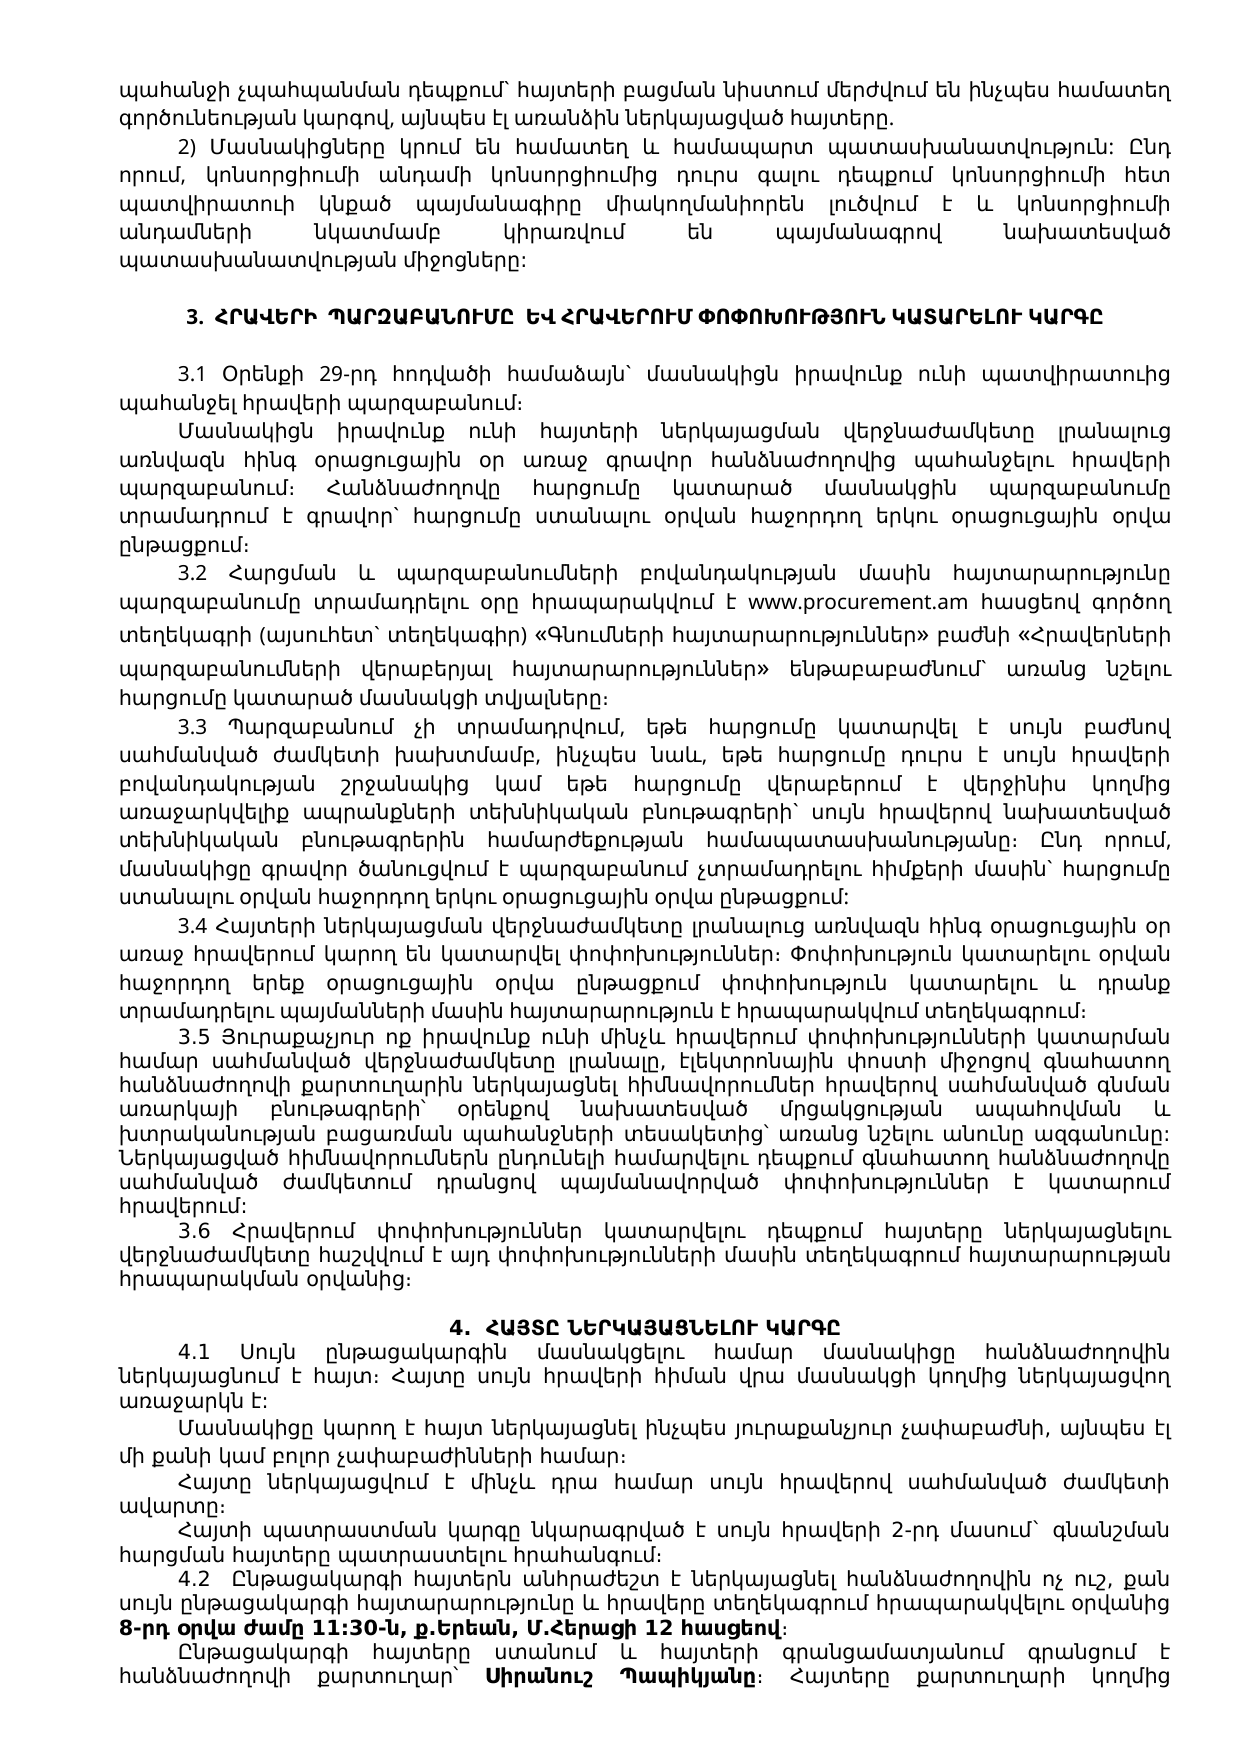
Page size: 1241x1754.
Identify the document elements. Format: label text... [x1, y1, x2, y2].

text Մասնակիցը կարող է հայտ ներկայացնել ինչպես յուրաքանչյուր չափաբաժնի, այնպես էլ մի քանի կամ բոլոր չափաբաժինների համար։ [118, 1413, 1171, 1470]
text Հայտի պատրաստման կարգը նկարագրված է սույն հրավերի 2-րդ մասում` գնանշման հարցման հայտերը պատրաստելու հրահանգում։ [118, 1518, 1171, 1567]
text 3. ՀՐԱՎԵՐԻ ՊԱՐԶԱԲԱՆՈՒՄԸ ԵՎ ՀՐԱՎԵՐՈՒՄ ՓՈՓՈԽՈՒԹՅՈՒՆ ԿԱՏԱՐԵԼՈՒ ԿԱՐԳԸ [118, 302, 1171, 331]
text 3.2 Հարցման և պարզաբանումների բովանդակության մասին հայտարարությունը պարզաբանումը տրամադրելու օրը հրապարակվում է www.procurement.am հասցեով գործող տեղեկագրի (այսուհետ` տեղեկագիր) «Գնումների հայտարարություններ» բաժնի «Հրավերների պարզաբանումների վերաբերյալ հայտարարություններ» ենթաբաբաժնում` առանց նշելու հարցումը կատարած մասնակցի տվյալները։ [118, 558, 1171, 712]
text 3.1 Օրենքի 29-րդ հոդվածի համաձայն` մասնակիցն իրավունք ունի պատվիրատուից պահանջել հրավերի պարզաբանում։ [118, 359, 1171, 416]
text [118, 75, 1171, 132]
text 3.5 Յուրաքաչյուր ոք իրավունք ունի մինչև հրավերում փոփոխությունների կատարման համար սահմանված վերջնաժամկետը լրանալը, էլեկտրոնային փոստի միջոցով գնահատող հանձնաժողովի քարտուղարին ներկայացնել հիմնավորումներ հրավերով սահմանված գնման առարկայի բնութագրերի՝ օրենքով նախատեսված մրցակցության ապահովման և խտրականության բացառման պահանջների տեսակետից՝ առանց նշելու անունը ազգանունը: Ներկայացված հիմնավորումներն ընդունելի համարվելու դեպքում գնահատող հանձնաժողովը սահմանված ժամկետում դրանցով պայմանավորված փոփոխություններ է կատարում հրավերում: [118, 1025, 1171, 1219]
text 3.3 Պարզաբանում չի տրամադրվում, եթե հարցումը կատարվել է սույն բաժնով սահմանված ժամկետի խախտմամբ, ինչպես նաև, եթե հարցումը դուրս է սույն հրավերի բովանդակության շրջանակից կամ եթե հարցումը վերաբերում է վերջինիս կողմից առաջարկվելիք ապրանքների տեխնիկական բնութագրերի` սույն հրավերով նախատեսված տեխնիկական բնութագրերին համարժեքության համապատասխանությանը։ Ընդ որում, մասնակիցը գրավոր ծանուցվում է պարզաբանում չտրամադրելու հիմքերի մասին` հարցումը ստանալու օրվան հաջորդող երկու օրացուցային օրվա ընթացքում: [118, 712, 1171, 911]
text Հայտը ներկայացվում է մինչև դրա համար սույն հրավերով սահմանված ժամկետի ավարտը։ [118, 1470, 1171, 1518]
text 3.6 Հրավերում փոփոխություններ կատարվելու դեպքում հայտերը ներկայացնելու վերջնաժամկետը հաշվվում է այդ փոփոխությունների մասին տեղեկագրում հայտարարության հրապարակման օրվանից։ [118, 1219, 1171, 1292]
text 2) Մասնակիցները կրում են համատեղ և համապարտ պատասխանատվություն: Ընդ որում, կոնսորցիումի անդամի կոնսորցիումից դուրս գալու դեպքում կոնսորցիումի հետ պատվիրատուի կնքած պայմանագիրը միակողմանիորեն լուծվում է և կոնսորցիումի անդամների նկատմամբ կիրառվում են պայմանագրով նախատեսված պատասխանատվության միջոցները: [118, 132, 1171, 274]
text 4.2 Ընթացակարգի հայտերն անհրաժեշտ է ներկայացնել հանձնաժողովին ոչ ուշ, քան սույն ընթացակարգի հայտարարությունը և հրավերը տեղեկագրում հրապարակվելու օրվանից 8-րդ օրվա ժամը 11:30-ն, ք.Երեան, Մ.Հերացի 12 հասցեով։ [118, 1567, 1171, 1640]
text Մասնակիցն իրավունք ունի հայտերի ներկայացման վերջնաժամկետը լրանալուց առնվազն հինգ օրացուցային օր առաջ գրավոր հանձնաժողովից պահանջելու հրավերի պարզաբանում։ Հանձնաժողովը հարցումը կատարած մասնակցին պարզաբանումը տրամադրում է գրավոր` հարցումը ստանալու օրվան հաջորդող երկու օրացուցային օրվա ընթացքում։ [118, 416, 1171, 558]
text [118, 1640, 1171, 1688]
text 3.4 Հայտերի ներկայացման վերջնաժամկետը լրանալուց առնվազն հինգ օրացուցային օր առաջ հրավերում կարող են կատարվել փոփոխություններ։ Փոփոխություն կատարելու օրվան հաջորդող երեք օրացուցային օրվա ընթացքում փոփոխություն կատարելու և դրանք տրամադրելու պայմանների մասին հայտարարություն է հրապարակվում տեղեկագրում։ [118, 911, 1171, 1025]
text 4. ՀԱՅՏԸ ՆԵՐԿԱՅԱՑՆԵԼՈՒ ԿԱՐԳԸ [118, 1316, 1171, 1340]
text 4.1 Սույն ընթացակարգին մասնակցելու համար մասնակիցը հանձնաժողովին ներկայացնում է հայտ։ Հայտը սույն հրավերի հիման վրա մասնակցի կողմից ներկայացվող առաջարկն է: [118, 1340, 1171, 1413]
